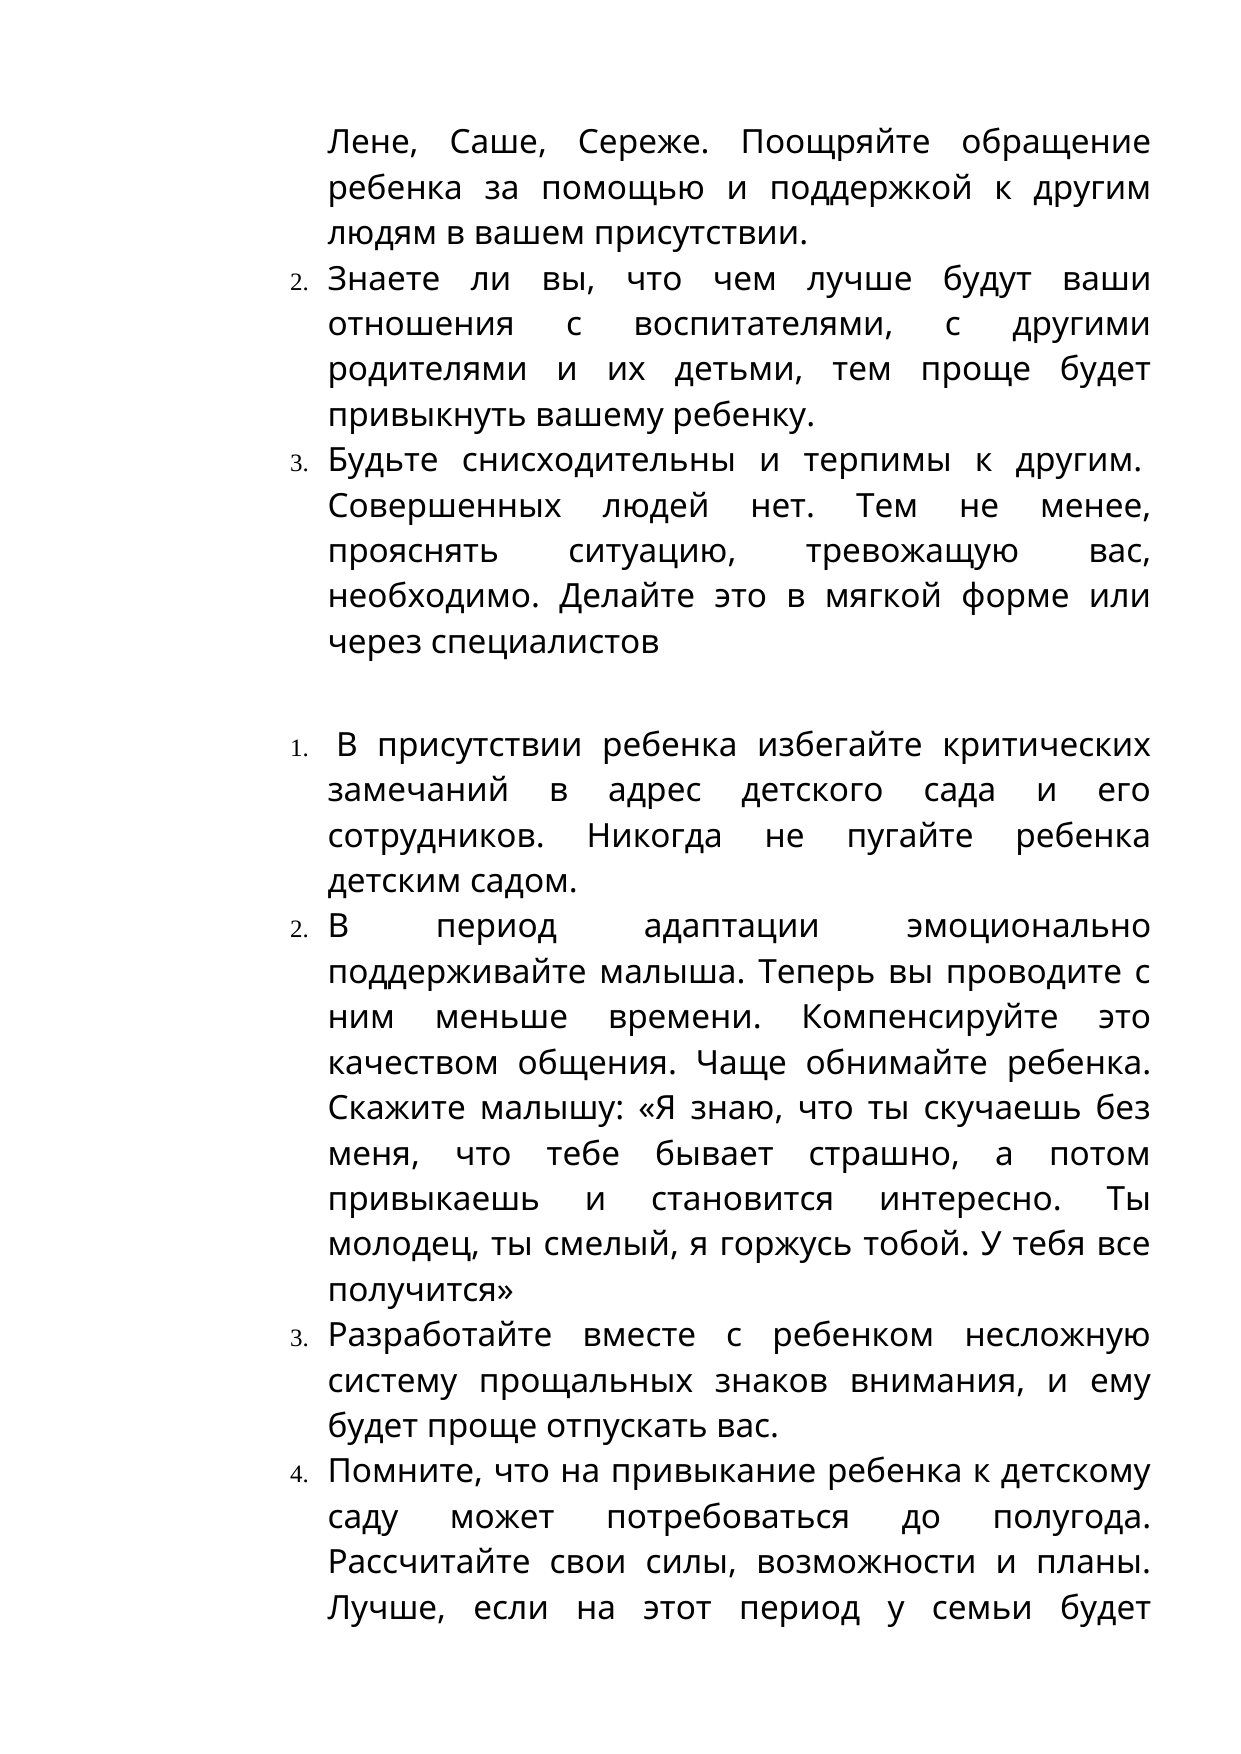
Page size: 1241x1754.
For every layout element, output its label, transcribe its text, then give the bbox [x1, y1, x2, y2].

list В присутствии ребенка избегайте критических замечаний в адрес детского сада и его сотрудников. Никогда не пугайте ребенка детским садом. [290, 721, 1152, 902]
list В период адаптации эмоционально поддерживайте малыша. Теперь вы проводите с ним меньше времени. Компенсируйте это качеством общения. Чаще обнимайте ребенка. Скажите малышу: «Я знаю, что ты скучаешь без меня, что тебе бывает страшно, а потом привыкаешь и становится интересно. Ты молодец, ты смелый, я горжусь тобой. У тебя все получится» [290, 902, 1152, 1311]
list Знаете ли вы, что чем лучше будут ваши отношения с воспитателями, с другими родителями и их детьми, тем проще будет привыкнуть вашему ребенку. [290, 254, 1152, 436]
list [290, 1447, 1152, 1629]
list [290, 118, 1152, 254]
list Разработайте вместе с ребенком несложную систему прощальных знаков внимания, и ему будет проще отпускать вас. [290, 1311, 1152, 1447]
list Будьте снисходительны и терпимы к другим. Совершенных людей нет. Тем не менее, прояснять ситуацию, тревожащую вас, необходимо. Делайте это в мягкой форме или через специалистов [290, 436, 1152, 663]
